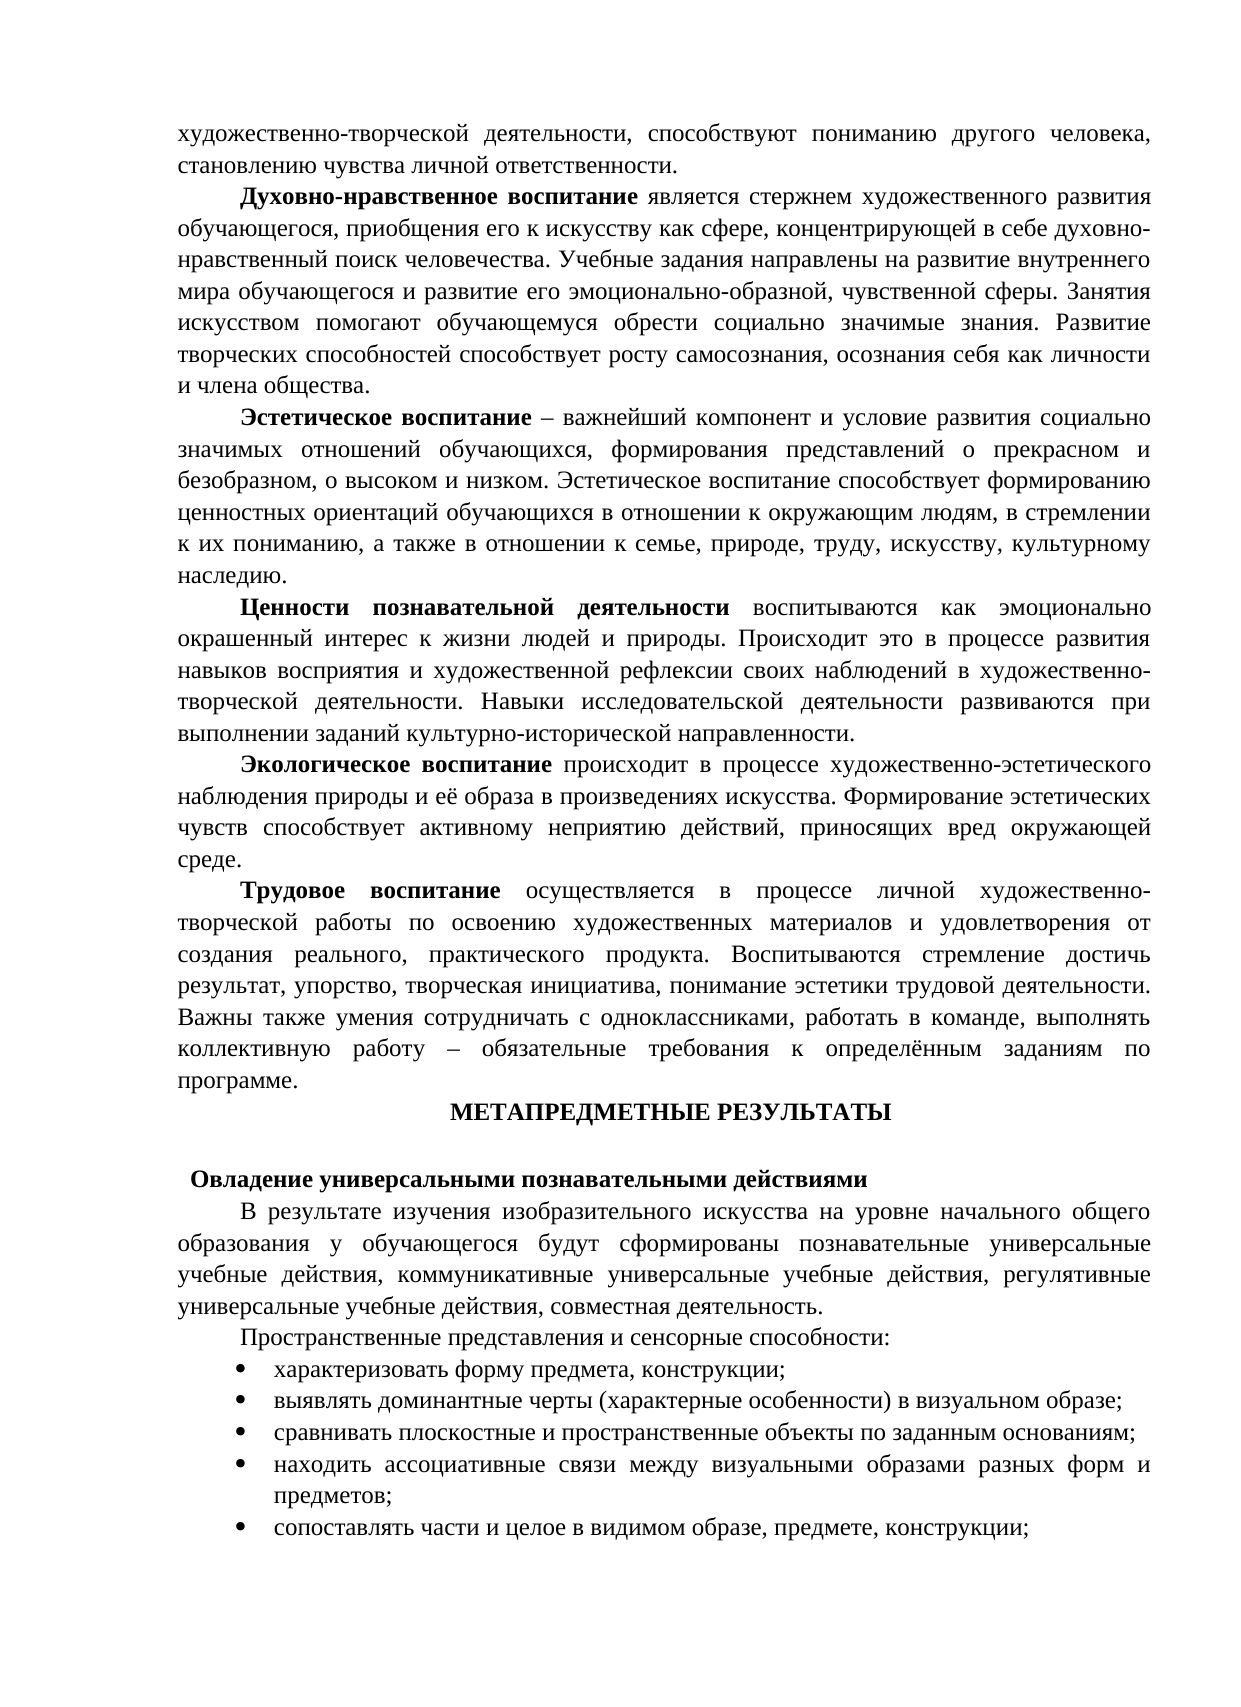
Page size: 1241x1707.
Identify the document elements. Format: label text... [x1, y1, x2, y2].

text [177, 118, 1152, 178]
text Овладение универсальными познавательными действиями [190, 1164, 1152, 1193]
text Экологическое воспитание происходит в процессе художественно-эстетического наблюдения природы и её образа в произведениях искусства. Формирование эстетических чувств способствует активному неприятию действий, приносящих вред окружающей среде. [177, 749, 1152, 873]
text В результате изучения изобразительного искусства на уровне начального общего образования у обучающегося будут сформированы познавательные универсальные учебные действия, коммуникативные универсальные учебные действия, регулятивные универсальные учебные действия, совместная деятельность. [177, 1196, 1152, 1319]
text МЕТАПРЕДМЕТНЫЕ РЕЗУЛЬТАТЫ [190, 1097, 1152, 1125]
text Пространственные представления и сенсорные способности: [177, 1322, 1152, 1351]
text Ценности познавательной деятельности воспитываются как эмоционально окрашенный интерес к жизни людей и природы. Происходит это в процессе развития навыков восприятия и художественной рефлексии своих наблюдений в художественно-творческой деятельности. Навыки исследовательской деятельности развиваются при выполнении заданий культурно-исторической направленности. [177, 592, 1152, 747]
list сопоставлять части и целое в видимом образе, предмете, конструкции; [236, 1512, 1152, 1541]
list характеризовать форму предмета, конструкции; [236, 1354, 1152, 1383]
list выявлять доминантные черты (характерные особенности) в визуальном образе; [236, 1386, 1152, 1414]
list находить ассоциативные связи между визуальными образами разных форм и предметов; [236, 1449, 1152, 1509]
list сравнивать плоскостные и пространственные объекты по заданным основаниям; [236, 1417, 1152, 1446]
text Трудовое воспитание осуществляется в процессе личной художественно-творческой работы по освоению художественных материалов и удовлетворения от создания реального, практического продукта. Воспитываются стремление достичь результат, упорство, творческая инициатива, понимание эстетики трудовой деятельности. Важны также умения сотрудничать с одноклассниками, работать в команде, выполнять коллективную работу – обязательные требования к определённым заданиям по программе. [177, 876, 1152, 1094]
text Духовно-нравственное воспитание является стержнем художественного развития обучающегося, приобщения его к искусству как сфере, концентрирующей в себе духовно-нравственный поиск человечества. Учебные задания направлены на развитие внутреннего мира обучающегося и развитие его эмоционально-образной, чувственной сферы. Занятия искусством помогают обучающемуся обрести социально значимые знания. Развитие творческих способностей способствует росту самосознания, осознания себя как личности и члена общества. [177, 181, 1152, 399]
text Эстетическое воспитание – важнейший компонент и условие развития социально значимых отношений обучающихся, формирования представлений о прекрасном и безобразном, о высоком и низком. Эстетическое воспитание способствует формированию ценностных ориентаций обучающихся в отношении к окружающим людям, в стремлении к их пониманию, а также в отношении к семье, природе, труду, искусству, культурному наследию. [177, 402, 1152, 589]
